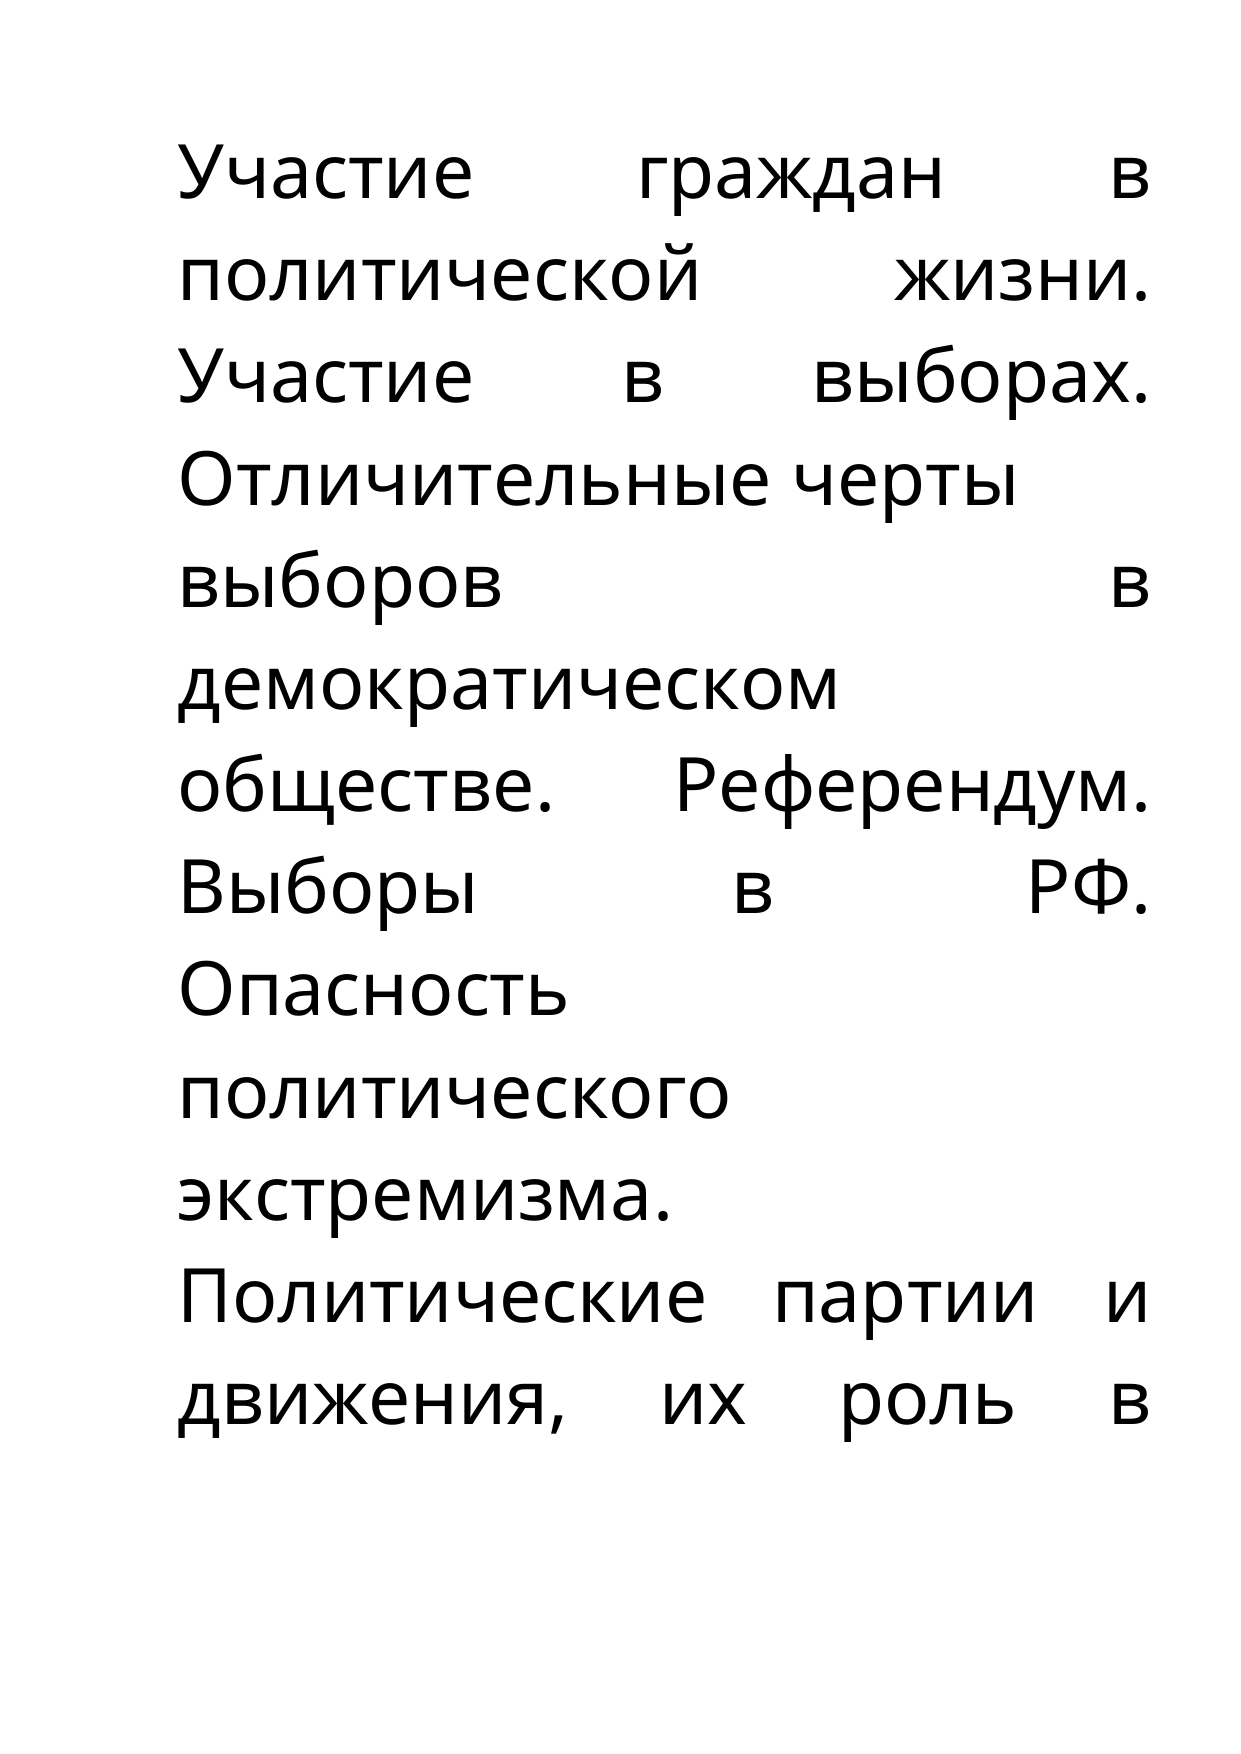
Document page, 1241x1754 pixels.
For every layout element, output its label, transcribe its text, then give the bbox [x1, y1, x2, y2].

text выборов в демократическом обществе. Референдум. Выборы в РФ. Опасность [177, 527, 1152, 1038]
text политического экстремизма. [177, 1038, 1152, 1242]
text Участие граждан в политической жизни. Участие в выборах. Отличительные черты [177, 118, 1152, 527]
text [177, 1242, 1152, 1447]
